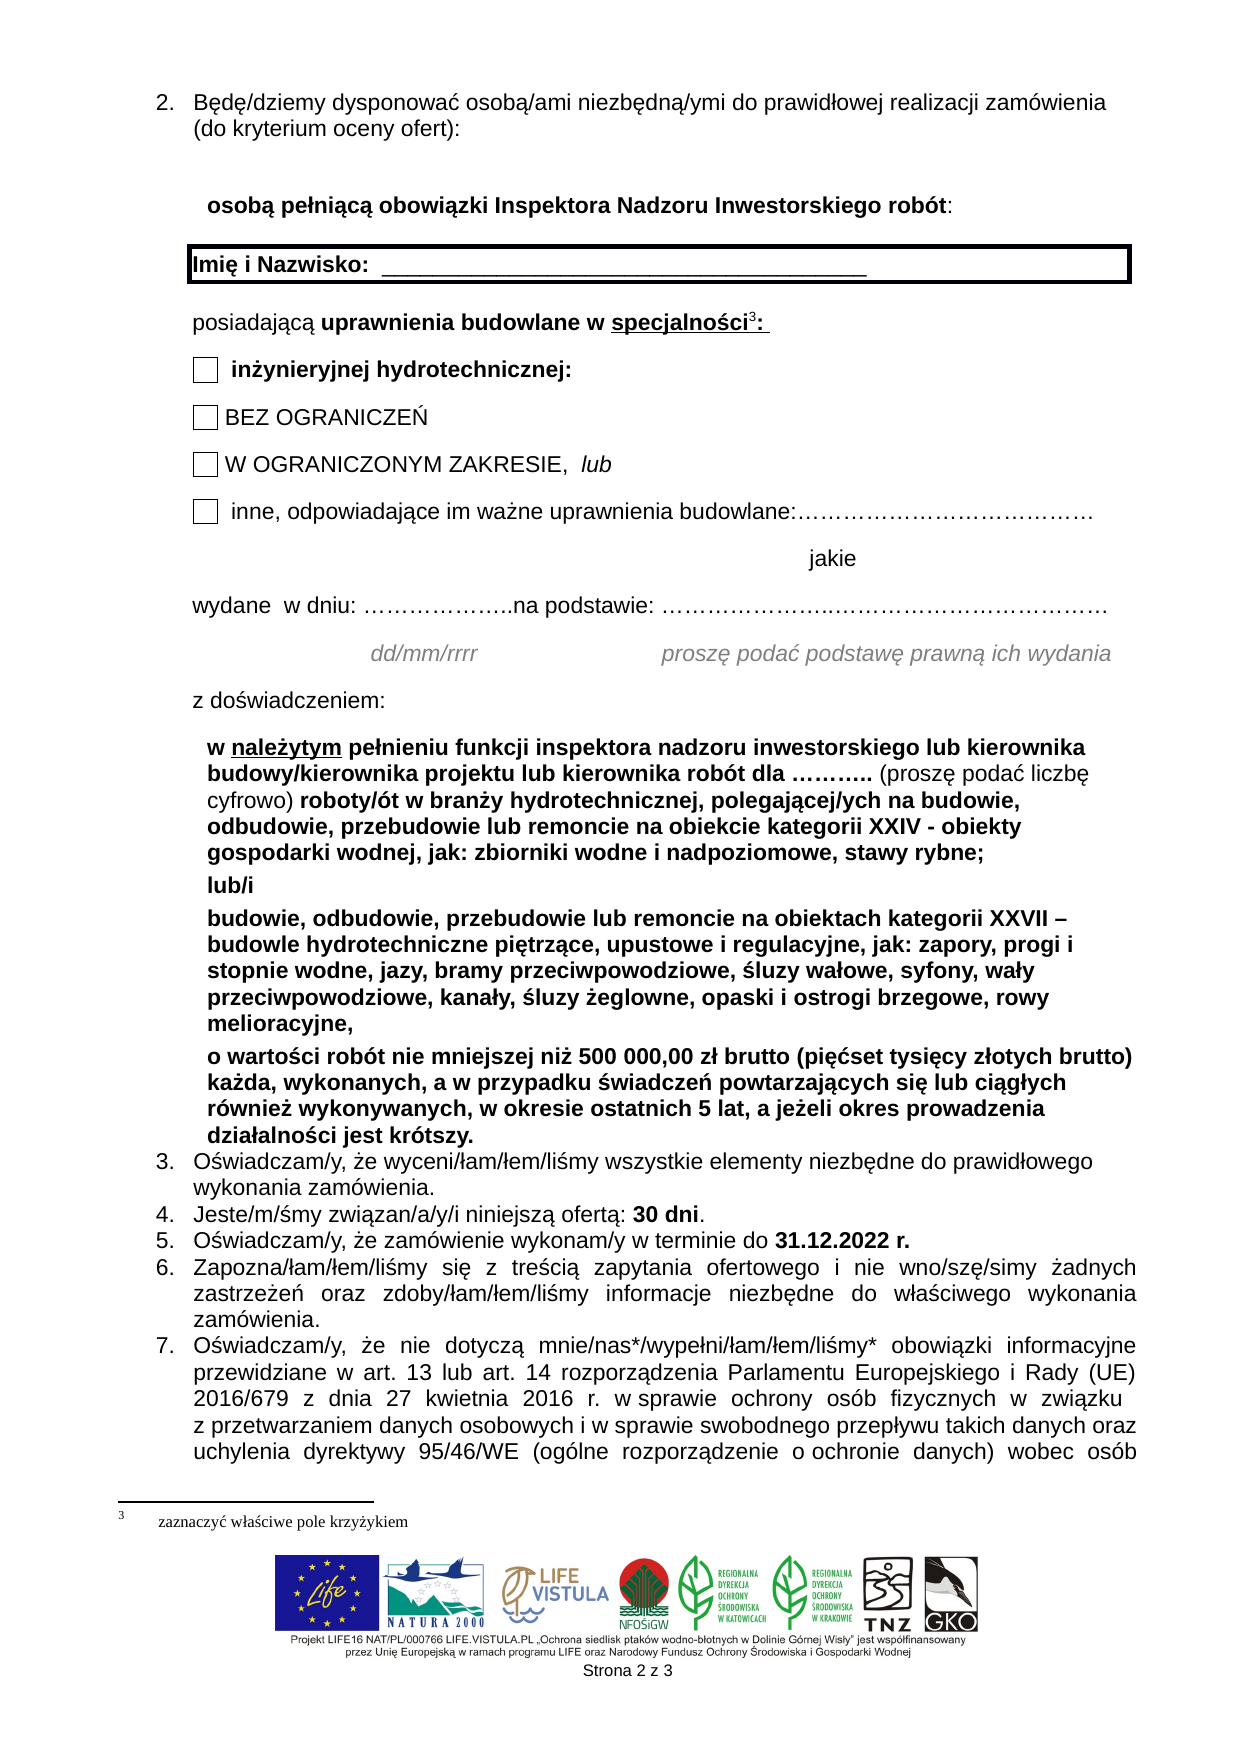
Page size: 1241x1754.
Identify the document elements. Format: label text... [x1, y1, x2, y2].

list Oświadczam/y, że zamówienie wykonam/y w terminie do 31.12.2022 r. [156, 1227, 1137, 1253]
list Jeste/m/śmy związan/a/y/i niniejszą ofertą: 30 dni. [156, 1201, 1137, 1227]
list Zapozna/łam/łem/liśmy się z treścią zapytania ofertowego i nie wno/szę/simy żadnych zastrzeżeń oraz zdoby/łam/łem/liśmy informacje niezbędne do właściwego wykonania zamówienia. [156, 1253, 1137, 1332]
text W OGRANICZONYM ZAKRESIE, lub [192, 451, 1137, 477]
text z doświadczeniem: [192, 687, 1137, 713]
list Oświadczam/y, że wyceni/łam/łem/liśmy wszystkie elementy niezbędne do prawidłowego wykonania zamówienia. [156, 1148, 1137, 1201]
picture [275, 1555, 981, 1661]
text lub/i [207, 872, 1137, 898]
text BEZ OGRANICZEŃ [192, 404, 1137, 430]
list osobą pełniącą obowiązki Inspektora Nadzoru Inwestorskiego robót: [207, 192, 1137, 218]
text o wartości robót nie mniejszej niż 500 000,00 zł brutto (pięćset tysięcy złotych brutto) każda, wykonanych, a w przypadku świadczeń powtarzających się lub ciągłych również wykonywanych, w okresie ostatnich 5 lat, a jeżeli okres prowadzenia działalności jest krótszy. [207, 1043, 1137, 1148]
text budowie, odbudowie, przebudowie lub remoncie na obiektach kategorii XXVII – budowle hydrotechniczne piętrzące, upustowe i regulacyjne, jak: zapory, progi i stopnie wodne, jazy, bramy przeciwpowodziowe, śluzy wałowe, syfony, wały przeciwpowodziowe, kanały, śluzy żeglowne, opaski i ostrogi brzegowe, rowy melioracyjne, [207, 904, 1137, 1036]
text w należytym pełnieniu funkcji inspektora nadzoru inwestorskiego lub kierownika budowy/kierownika projektu lub kierownika robót dla ……….. (proszę podać liczbę cyfrowo) roboty/ót w branży hydrotechnicznej, polegającej/ych na budowie, odbudowie, przebudowie lub remoncie na obiekcie kategorii XXIV - obiekty gospodarki wodnej, jak: zbiorniki wodne i nadpoziomowe, stawy rybne; [207, 734, 1137, 866]
text wydane w dniu: ………………..na podstawie: …………………..……………………………… [192, 592, 1137, 619]
text inne, odpowiadające im ważne uprawnienia budowlane:………………………………… [192, 498, 1137, 524]
list Będę/dziemy dysponować osobą/ami niezbędną/ymi do prawidłowej realizacji zamówienia (do kryterium oceny ofert): [156, 89, 1137, 141]
text jakie [192, 545, 1137, 572]
list Imię i Nazwisko: ______________________________________ [192, 249, 1127, 280]
text dd/mm/rrrr proszę podać podstawę prawną ich wydania [192, 639, 1137, 666]
text posiadającą uprawnienia budowlane w specjalności: [192, 309, 1137, 336]
text inżynieryjnej hydrotechnicznej: [192, 356, 1137, 383]
